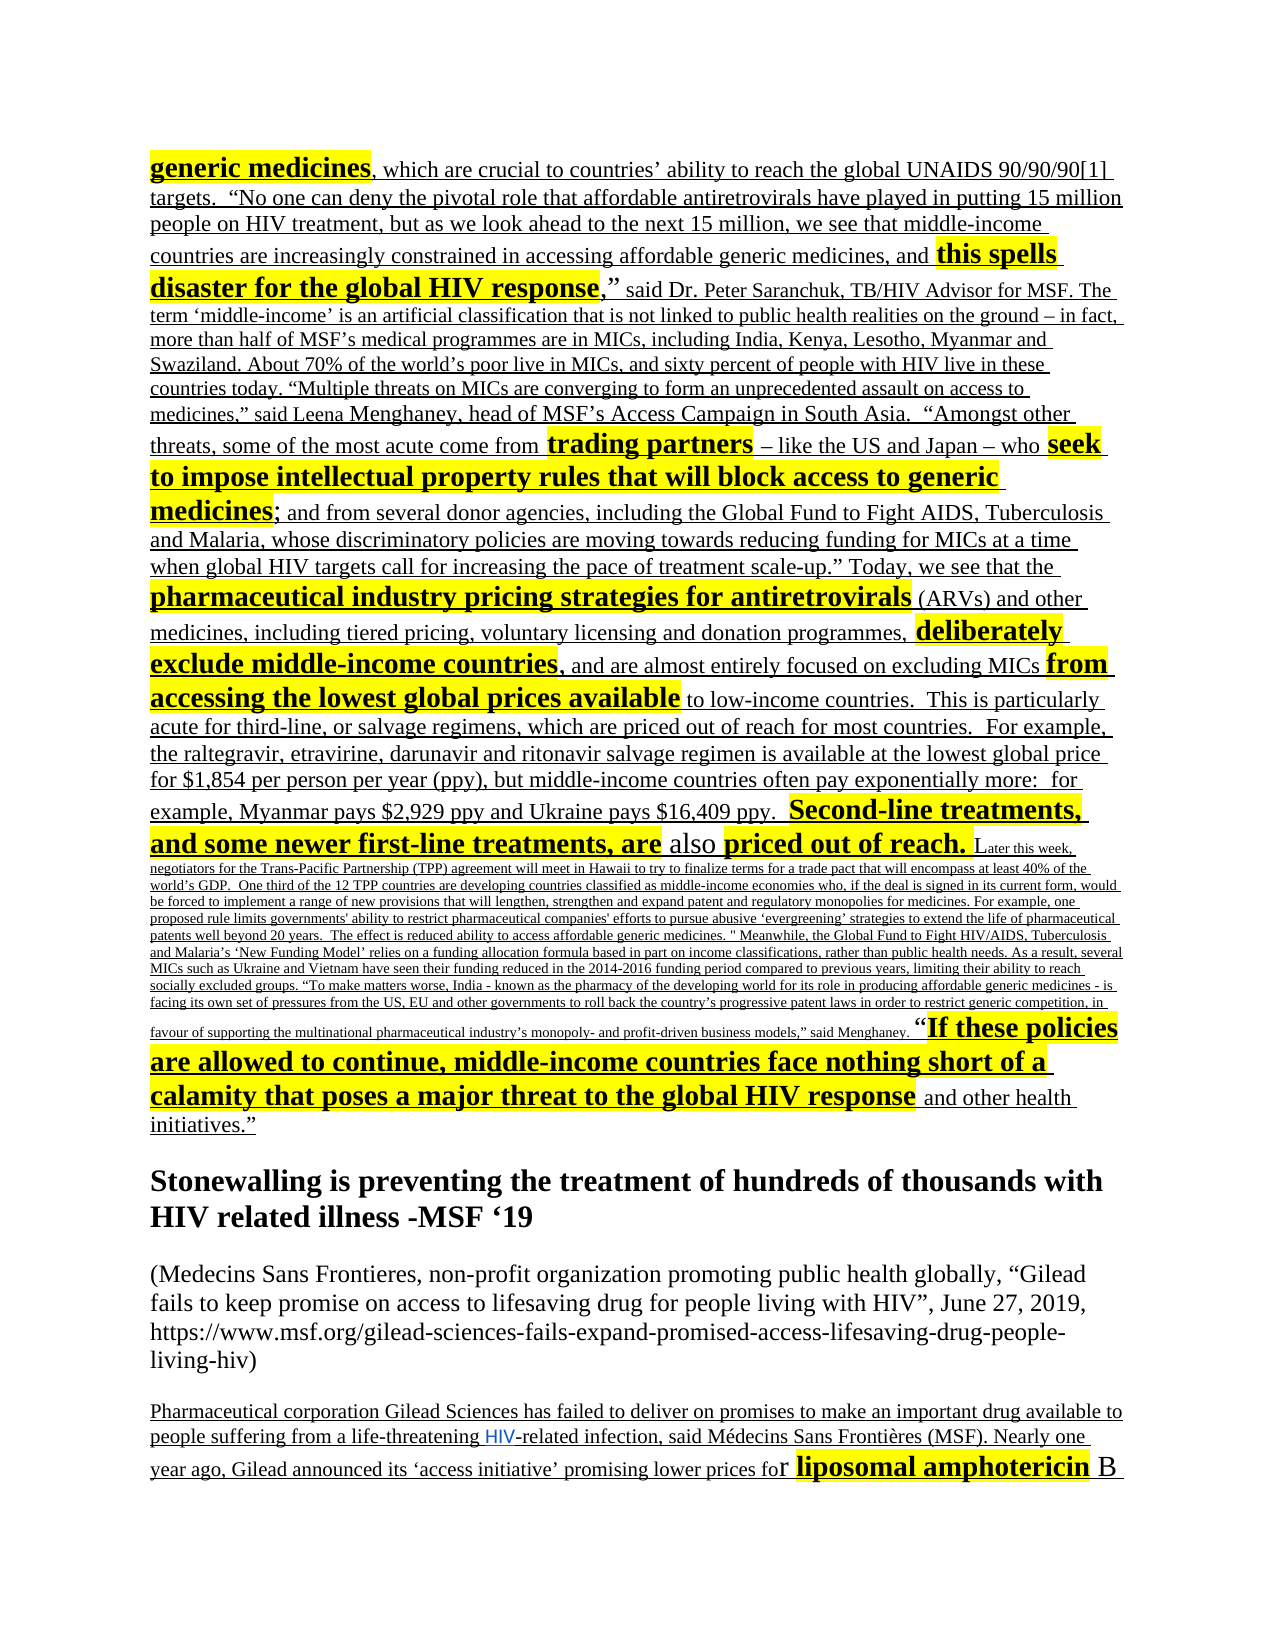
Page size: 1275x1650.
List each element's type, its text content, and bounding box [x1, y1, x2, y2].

text Stonewalling is preventing the treatment of hundreds of thousands with HIV related illness -MSF ‘19 [150, 1162, 1125, 1234]
text (Medecins Sans Frontieres, non-profit organization promoting public health globally, “Gilead fails to keep promise on access to lifesaving drug for people living with HIV”, June 27, 2019, https://www.msf.org/gilead-sciences-fails-expand-promised-access-lifesaving-drug-people-living-hiv) [150, 1259, 1125, 1374]
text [150, 1399, 1125, 1482]
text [150, 150, 1125, 1137]
